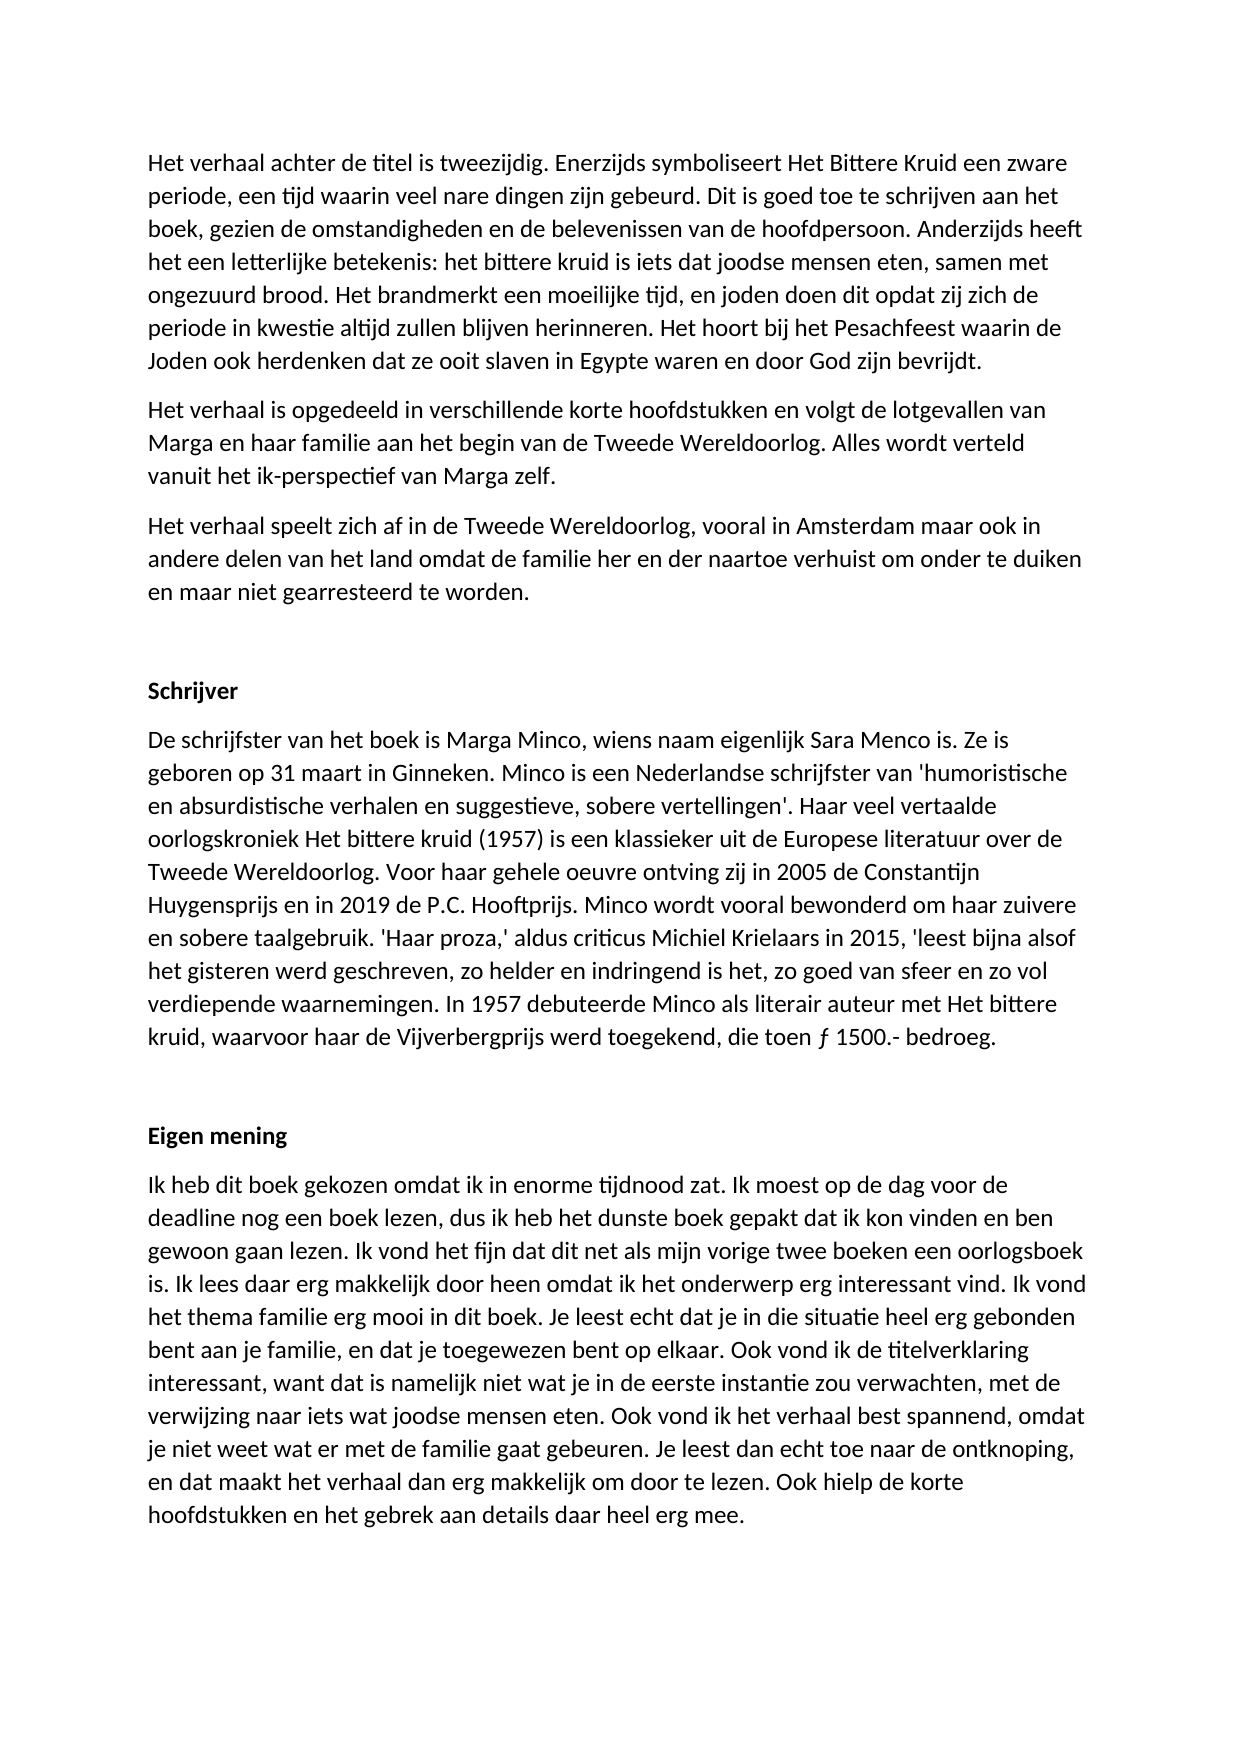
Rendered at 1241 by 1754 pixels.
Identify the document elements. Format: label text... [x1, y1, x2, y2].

text Schrijver [148, 675, 1093, 706]
text Eigen mening [148, 1120, 1093, 1151]
text De schrijfster van het boek is Marga Minco, wiens naam eigenlijk Sara Menco is. Ze is geboren op 31 maart in Ginneken. Minco is een Nederlandse schrijfster van 'humoristische en absurdistische verhalen en suggestieve, sobere vertellingen'. Haar veel vertaalde oorlogskroniek Het bittere kruid (1957) is een klassieker uit de Europese literatuur over de Tweede Wereldoorlog. Voor haar gehele oeuvre ontving zij in 2005 de Constantijn Huygensprijs en in 2019 de P.C. Hooftprijs. Minco wordt vooral bewonderd om haar zuivere en sobere taalgebruik. 'Haar proza,' aldus criticus Michiel Krielaars in 2015, 'leest bijna alsof het gisteren werd geschreven, zo helder en indringend is het, zo goed van sfeer en zo vol verdiepende waarnemingen. In 1957 debuteerde Minco als literair auteur met Het bittere kruid, waarvoor haar de Vijverbergprijs werd toegekend, die toen ƒ 1500.- bedroeg. [148, 725, 1093, 1051]
text Het verhaal achter de titel is tweezijdig. Enerzijds symboliseert Het Bittere Kruid een zware periode, een tijd waarin veel nare dingen zijn gebeurd. Dit is goed toe te schrijven aan het boek, gezien de omstandigheden en de belevenissen van de hoofdpersoon. Anderzijds heeft het een letterlijke betekenis: het bittere kruid is iets dat joodse mensen eten, samen met ongezuurd brood. Het brandmerkt een moeilijke tijd, en joden doen dit opdat zij zich de periode in kwestie altijd zullen blijven herinneren. Het hoort bij het Pesachfeest waarin de Joden ook herdenken dat ze ooit slaven in Egypte waren en door God zijn bevrijdt. [148, 148, 1093, 376]
text Ik heb dit boek gekozen omdat ik in enorme tijdnood zat. Ik moest op de dag voor de deadline nog een boek lezen, dus ik heb het dunste boek gepakt dat ik kon vinden en ben gewoon gaan lezen. Ik vond het fijn dat dit net als mijn vorige twee boeken een oorlogsboek is. Ik lees daar erg makkelijk door heen omdat ik het onderwerp erg interessant vind. Ik vond het thema familie erg mooi in dit boek. Je leest echt dat je in die situatie heel erg gebonden bent aan je familie, en dat je toegewezen bent op elkaar. Ook vond ik de titelverklaring interessant, want dat is namelijk niet wat je in de eerste instantie zou verwachten, met de verwijzing naar iets wat joodse mensen eten. Ook vond ik het verhaal best spannend, omdat je niet weet wat er met de familie gaat gebeuren. Je leest dan echt toe naar de ontknoping, en dat maakt het verhaal dan erg makkelijk om door te lezen. Ook hielp de korte hoofdstukken en het gebrek aan details daar heel erg mee. [148, 1170, 1093, 1529]
text Het verhaal speelt zich af in de Tweede Wereldoorlog, vooral in Amsterdam maar ook in andere delen van het land omdat de familie her en der naartoe verhuist om onder te duiken en maar niet gearresteerd te worden. [148, 510, 1093, 606]
text Het verhaal is opgedeeld in verschillende korte hoofdstukken en volgt de lotgevallen van Marga en haar familie aan het begin van de Tweede Wereldoorlog. Alles wordt verteld vanuit het ik-perspectief van Marga zelf. [148, 395, 1093, 491]
